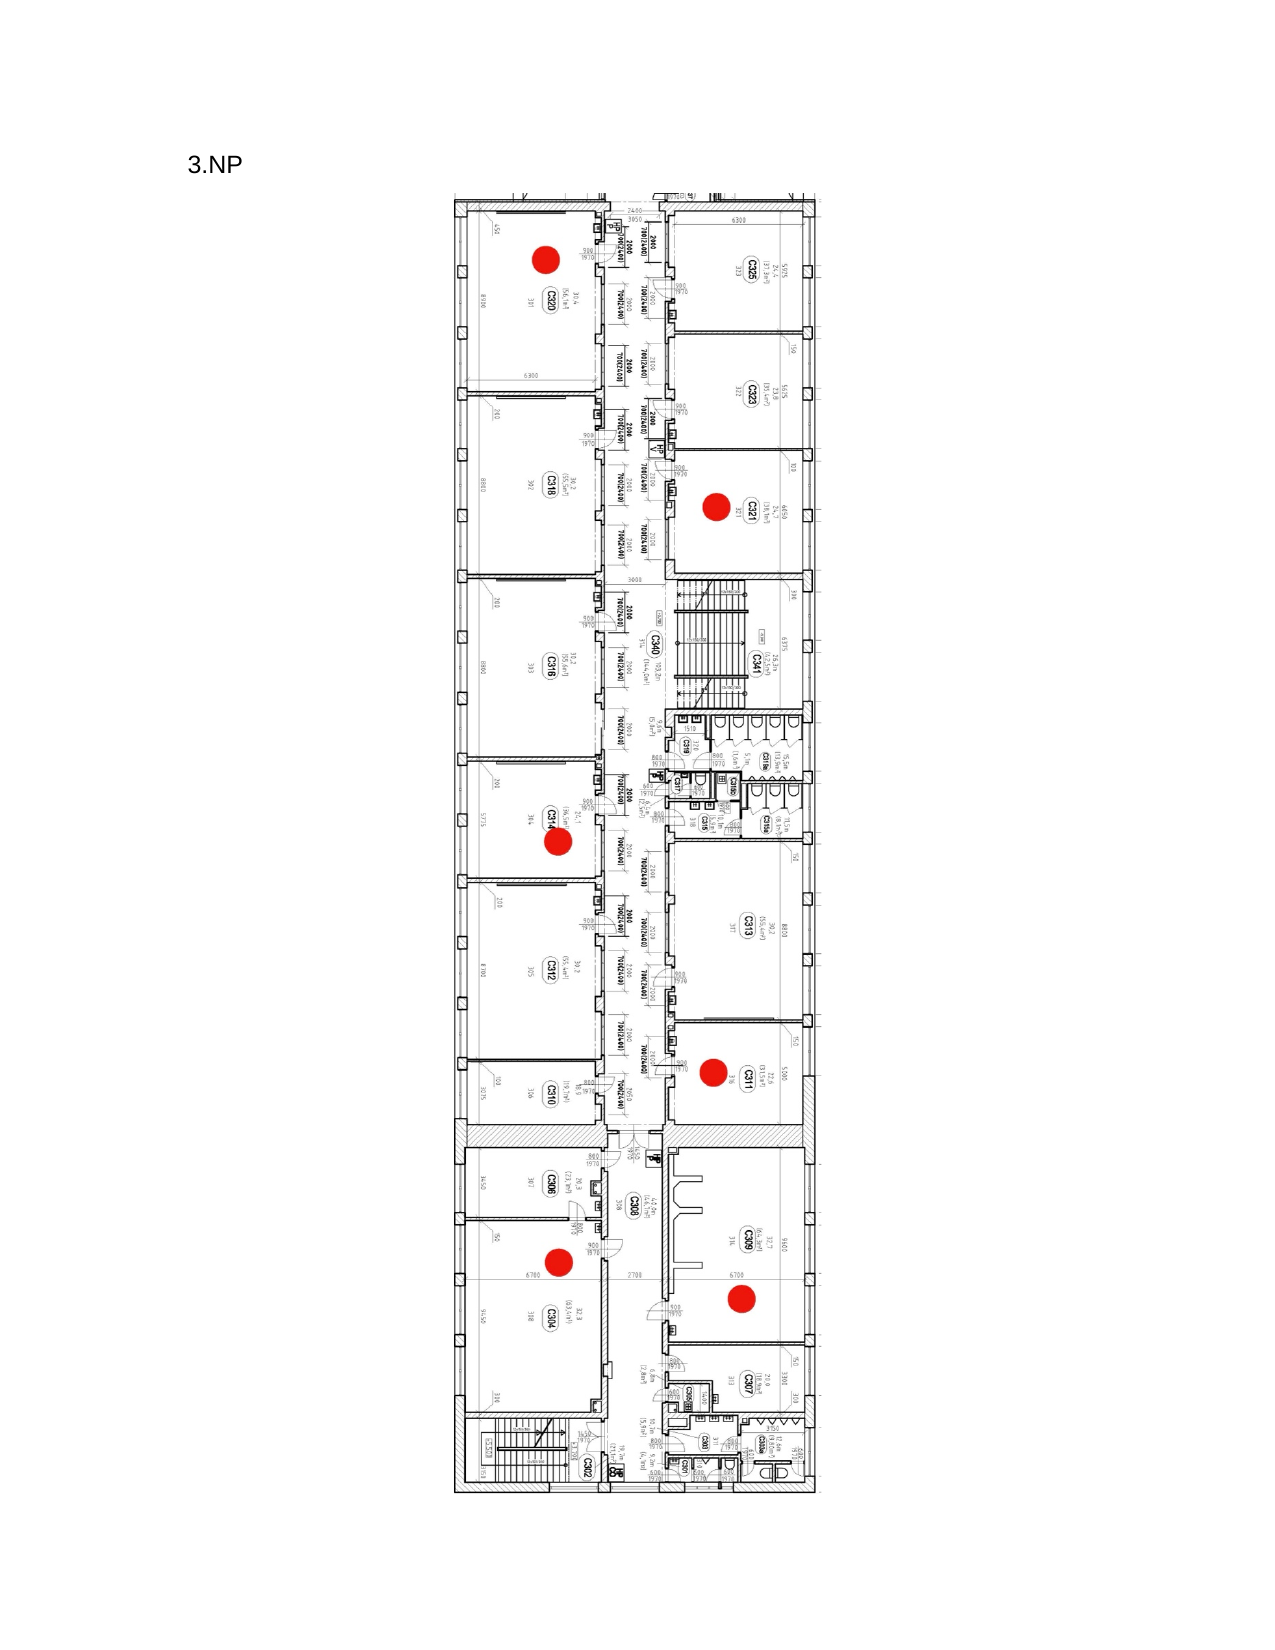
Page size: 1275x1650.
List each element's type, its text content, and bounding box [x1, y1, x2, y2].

text 3.NP [187, 150, 1088, 179]
picture [453, 193, 822, 1494]
